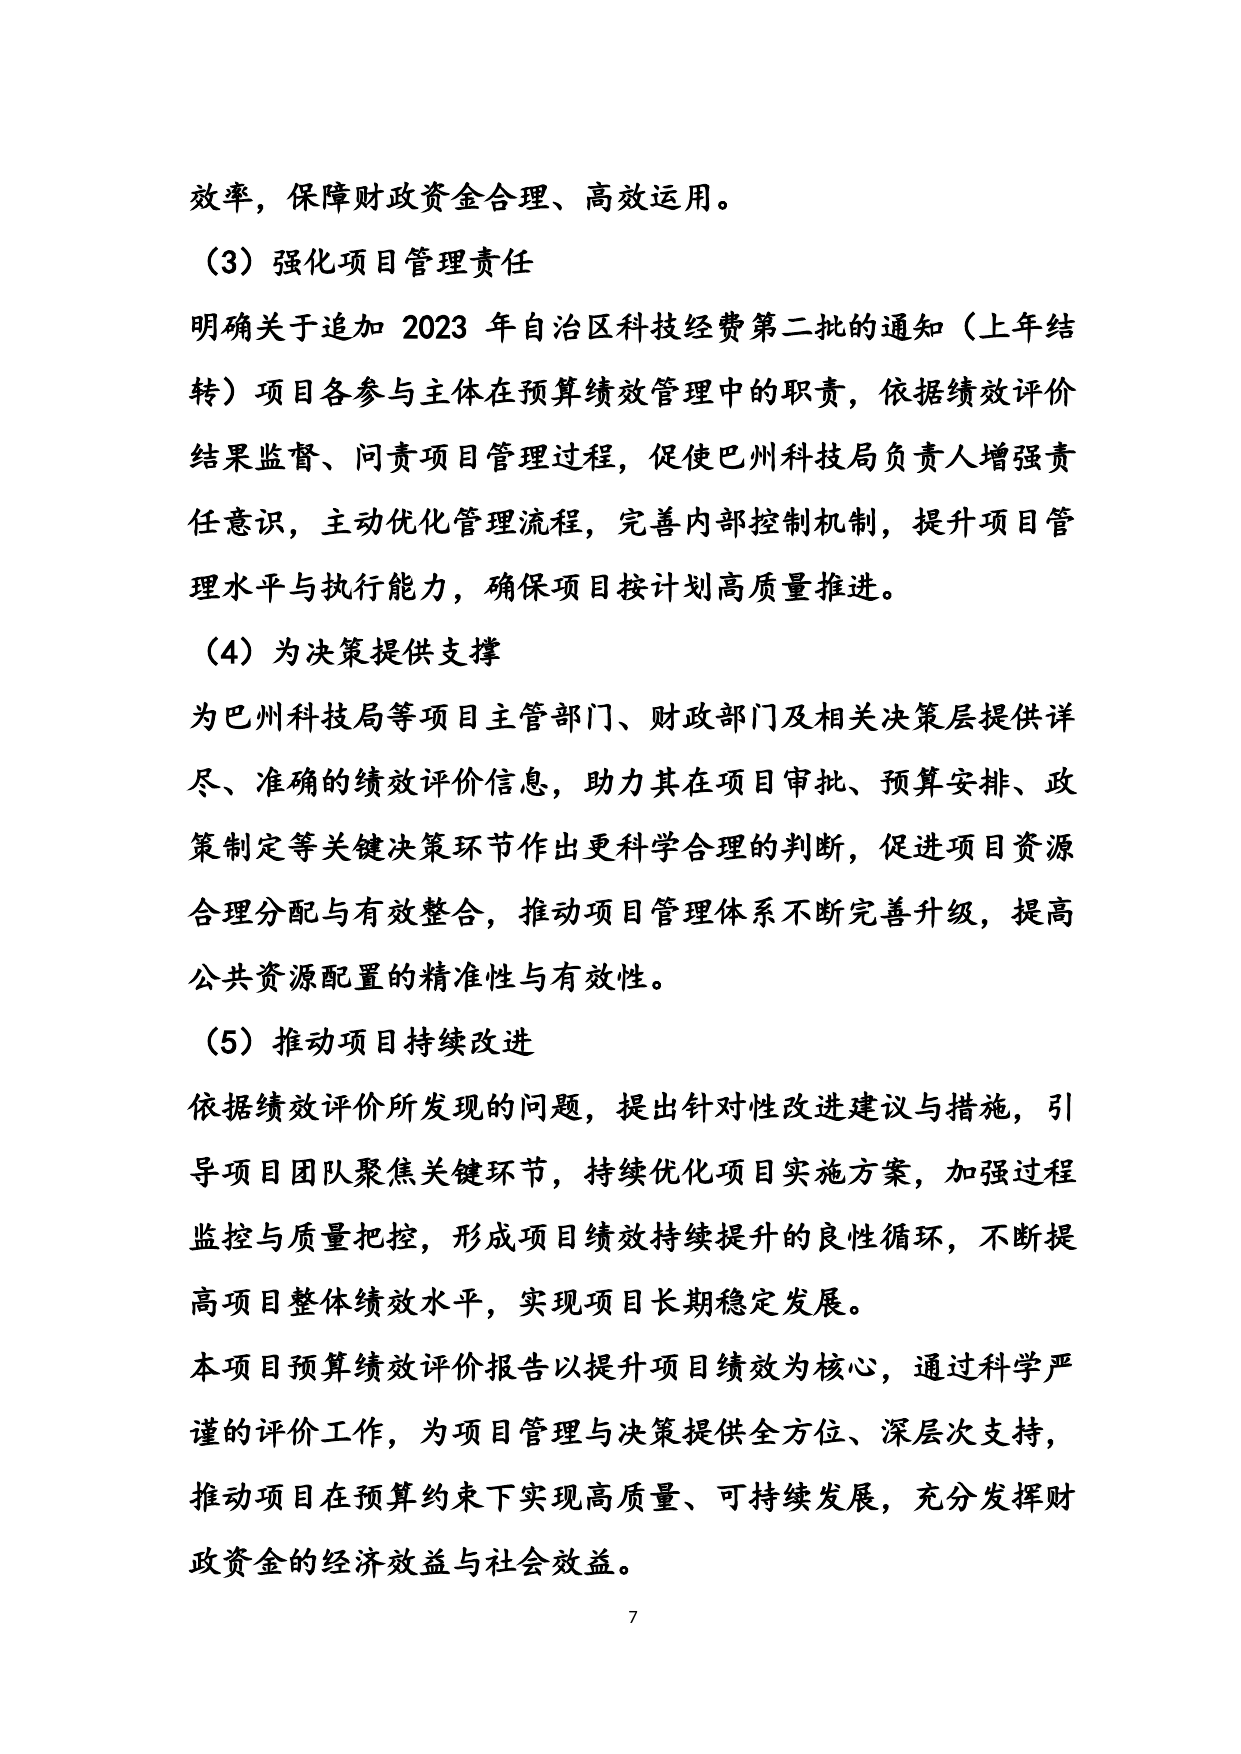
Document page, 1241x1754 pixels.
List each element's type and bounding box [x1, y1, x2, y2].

text [187, 162, 1078, 1592]
